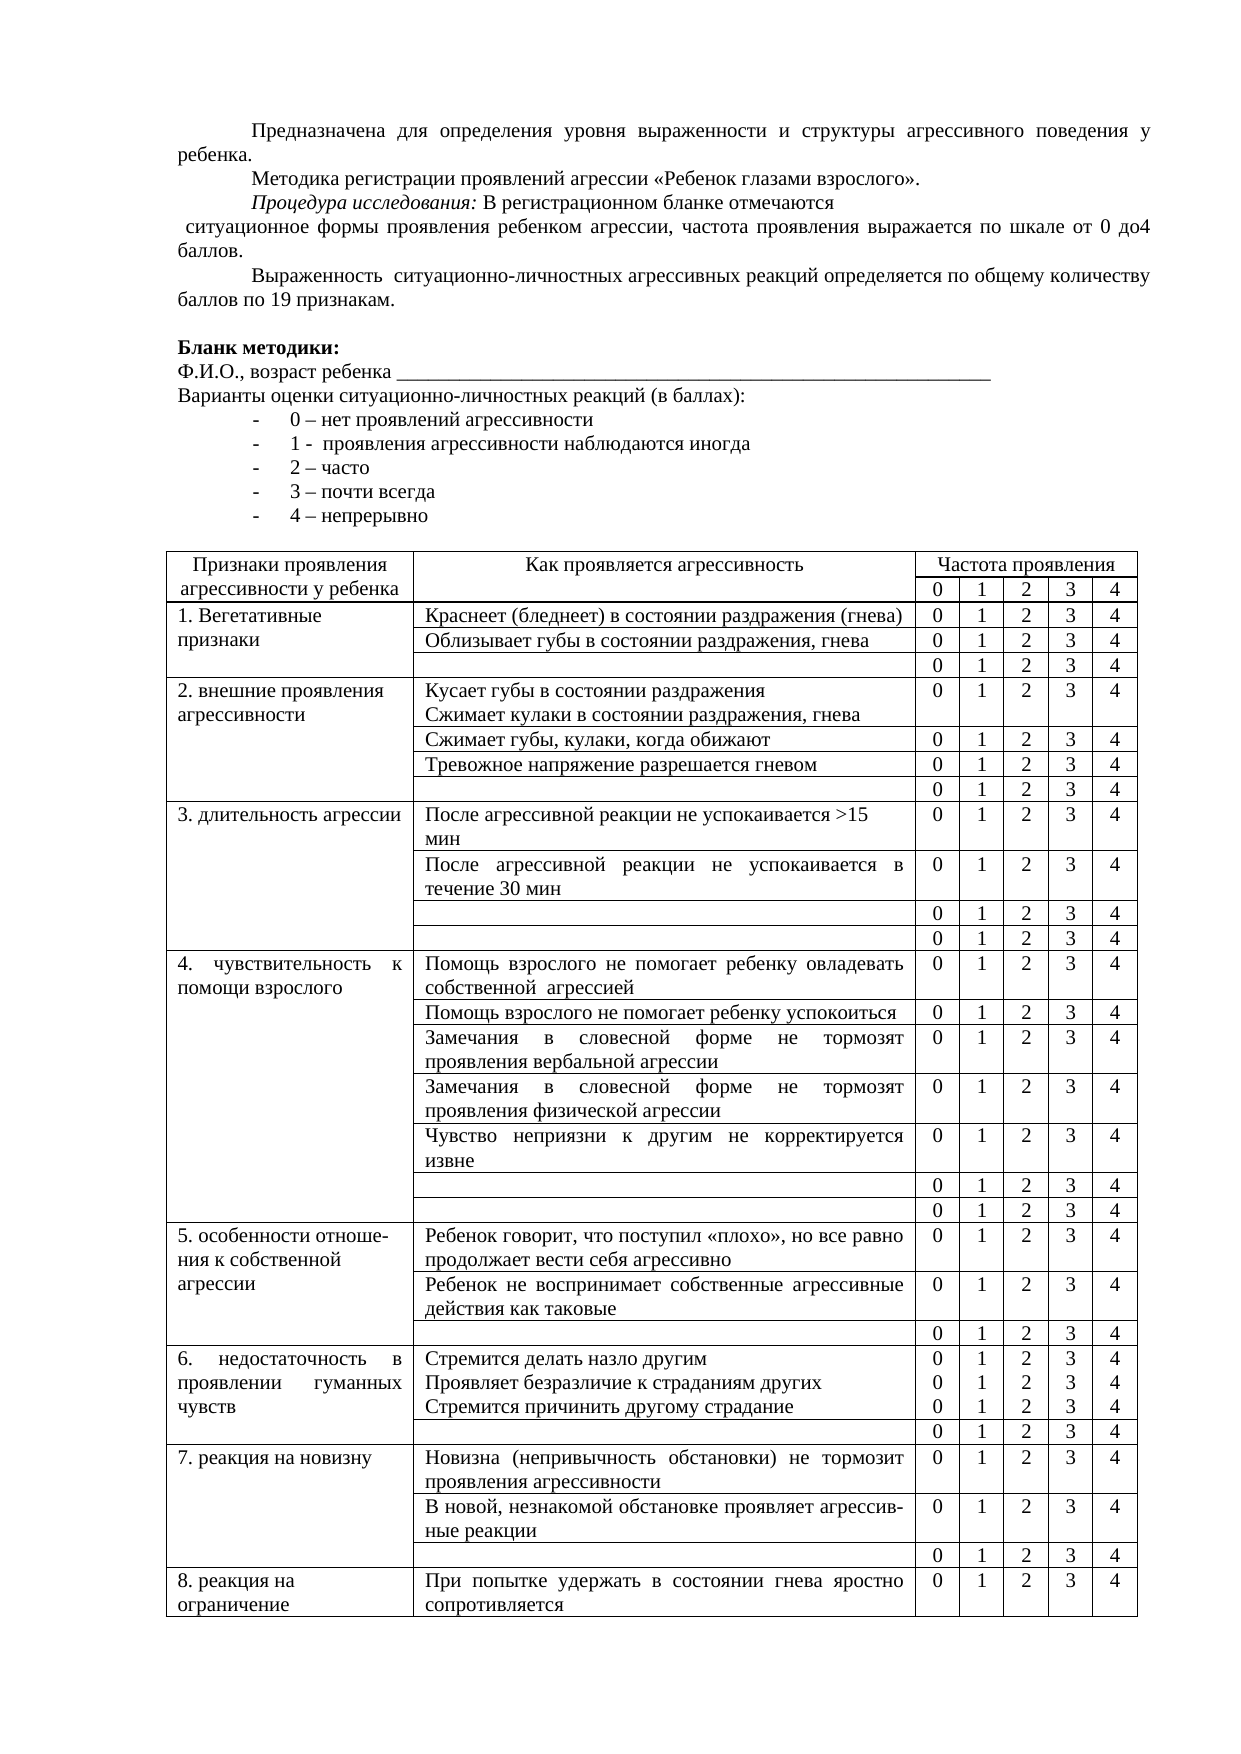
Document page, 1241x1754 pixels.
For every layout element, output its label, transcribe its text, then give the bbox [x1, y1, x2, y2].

table_cell 2 [1004, 1272, 1048, 1320]
table_cell 0 [916, 1272, 959, 1320]
table_cell Замечания в словесной форме не тормозят проявления физической агрессии [414, 1074, 915, 1122]
table_cell 4 [1093, 777, 1137, 801]
table_cell Помощь взрослого не помогает ребенку овладевать собственной агрессией [414, 951, 915, 999]
table_cell 4 [1093, 727, 1137, 751]
table_cell 4 [1093, 678, 1137, 726]
table_cell 2 [1004, 727, 1048, 751]
table_cell 5. особенности отноше-ния к собственной агрессии [167, 1223, 413, 1345]
table_cell 2 [1004, 603, 1048, 627]
table_cell 1 [960, 1124, 1003, 1172]
table_cell 1 [960, 1272, 1003, 1320]
table_cell 3. длительность агрессии [167, 802, 413, 950]
table_cell 1 [960, 1420, 1003, 1443]
table_cell 3 [1049, 1445, 1092, 1493]
table_cell Облизывает губы в состоянии раздражения, гнева [414, 628, 915, 652]
table_cell Стремится делать назло другим Проявляет безразличие к страданиям других Стремится причинить другому страдание [414, 1346, 915, 1418]
table_cell 4 [1093, 1124, 1137, 1172]
table_cell 2 [1004, 1420, 1048, 1443]
table_cell 1 [960, 603, 1003, 627]
table_cell 0 [916, 1074, 959, 1122]
table_cell 0 [916, 1000, 959, 1024]
table_header Частота проявления [916, 552, 1137, 576]
table_cell 3 [1049, 1543, 1092, 1567]
subtitle Процедура исследования: В регистрационном бланке отмечаются [177, 190, 1152, 214]
table_cell [414, 926, 915, 950]
table_header Признаки проявления агрессивности у ребенка [167, 552, 413, 601]
table_cell [414, 777, 915, 801]
table_cell При попытке удержать в состоянии гнева яростно сопротивляется [414, 1568, 915, 1616]
table_cell 1 [960, 851, 1003, 899]
table_cell 3 [1049, 727, 1092, 751]
table_cell 3 [1049, 1420, 1092, 1443]
table_cell 2 [1004, 678, 1048, 726]
table_cell 2 [1004, 802, 1048, 850]
table_cell 1 [960, 752, 1003, 776]
table_cell 3 [1049, 777, 1092, 801]
list 2 – часто [252, 455, 1152, 479]
table_cell 0 [916, 1543, 959, 1567]
table_cell 0 [916, 1223, 959, 1271]
table_cell 2 [1004, 1198, 1048, 1222]
table_cell 1 [960, 628, 1003, 652]
table_cell 0 [916, 1198, 959, 1222]
table_cell 4 [1093, 1272, 1137, 1320]
table_cell 2 [1004, 926, 1048, 950]
table_cell 4 [1093, 752, 1137, 776]
table_cell [414, 1321, 915, 1345]
table_cell 1 [960, 678, 1003, 726]
table_cell Краснеет (бледнеет) в состоянии раздражения (гнева) [414, 603, 915, 627]
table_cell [167, 1568, 413, 1616]
list 4 – непрерывно [252, 503, 1152, 527]
table_cell 1 1 1 [960, 1346, 1003, 1418]
list 1 - проявления агрессивности наблюдаются иногда [252, 431, 1152, 455]
table_cell 0 [916, 1173, 959, 1197]
text Ф.И.О., возраст ребенка _________________________________________________________ [177, 359, 1152, 383]
table_cell Новизна (непривычность обстановки) не тормозит проявления агрессивности [414, 1445, 915, 1493]
table_cell 4 [1093, 951, 1137, 999]
table_cell 3 [1049, 1494, 1092, 1542]
table_cell 1 [960, 653, 1003, 677]
table_cell 2 [1004, 1568, 1048, 1616]
table_cell 4 [1093, 901, 1137, 925]
table_cell [414, 901, 915, 925]
table_cell 2 [1004, 1074, 1048, 1122]
table_cell 4 [1093, 851, 1137, 899]
table_cell 4 [1093, 1223, 1137, 1271]
table_cell 0 0 0 [916, 1346, 959, 1418]
table_cell 2 [1004, 901, 1048, 925]
list 3 – почти всегда [252, 479, 1152, 503]
table_cell 3 [1049, 1124, 1092, 1172]
table_cell 1 [960, 951, 1003, 999]
subtitle Выраженность ситуационно-личностных агрессивных реакций определяется по общему количеству баллов по 19 признакам. [177, 262, 1152, 311]
table_cell 2 [1004, 1000, 1048, 1024]
table_cell 1 [960, 1173, 1003, 1197]
table_cell 2 [1004, 777, 1048, 801]
table_cell 4 [1093, 603, 1137, 627]
table_cell 0 [916, 603, 959, 627]
table_cell 1 [960, 727, 1003, 751]
table_cell 1 [960, 1000, 1003, 1024]
table_cell 3 [1049, 628, 1092, 652]
table_cell 2 [1004, 1543, 1048, 1567]
table_cell 7. реакция на новизну [167, 1445, 413, 1567]
table_cell 2 [1004, 1445, 1048, 1493]
table_cell 2 [1004, 653, 1048, 677]
table_cell 1 [960, 1223, 1003, 1271]
list 0 – нет проявлений агрессивности [252, 407, 1152, 431]
table_cell Чувство неприязни к другим не корректируется извне [414, 1124, 915, 1172]
table_cell 3 [1049, 951, 1092, 999]
table_cell 3 [1049, 678, 1092, 726]
table_cell 4 [1093, 1074, 1137, 1122]
table_cell Помощь взрослого не помогает ребенку успокоиться [414, 1000, 915, 1024]
table_cell 4 [1093, 1173, 1137, 1197]
table_cell 0 [916, 802, 959, 850]
subtitle Методика регистрации проявлений агрессии «Ребенок глазами взрослого». [177, 166, 1152, 190]
table_cell 4 [1093, 1568, 1137, 1616]
table_cell 3 [1049, 1568, 1092, 1616]
table_cell 2 [1004, 951, 1048, 999]
table_cell 3 [1049, 578, 1092, 601]
table_cell 1 [960, 1494, 1003, 1542]
table_cell 2 2 2 [1004, 1346, 1048, 1418]
table_cell 1 [960, 1543, 1003, 1567]
table_cell 0 [916, 901, 959, 925]
table_cell 1 [960, 1321, 1003, 1345]
table_cell 1. Вегетативные признаки [167, 603, 413, 677]
table_cell 3 [1049, 1223, 1092, 1271]
table_cell 1 [960, 1445, 1003, 1493]
table_cell 2 [1004, 1173, 1048, 1197]
table_cell 1 [960, 578, 1003, 601]
table_cell [414, 1198, 915, 1222]
table_cell 3 [1049, 603, 1092, 627]
table_cell 0 [916, 1568, 959, 1616]
table_cell 0 [916, 777, 959, 801]
table_cell 3 [1049, 1198, 1092, 1222]
table_cell 0 [916, 578, 959, 601]
table_cell 2 [1004, 628, 1048, 652]
table_cell 3 [1049, 1173, 1092, 1197]
table_cell 1 [960, 1568, 1003, 1616]
table_cell 4 [1093, 926, 1137, 950]
table_cell 4 [1093, 1198, 1137, 1222]
table_cell 0 [916, 1420, 959, 1443]
table_cell [414, 1543, 915, 1567]
table_cell 3 [1049, 1321, 1092, 1345]
table_cell В новой, незнакомой обстановке проявляет агрессив-ные реакции [414, 1494, 915, 1542]
table_cell 2 [1004, 1124, 1048, 1172]
table_cell После агрессивной реакции не успокаивается в течение 30 мин [414, 851, 915, 899]
table_cell 4 [1093, 1445, 1137, 1493]
subtitle Предназначена для определения уровня выраженности и структуры агрессивного поведения у ребенка. [177, 118, 1152, 166]
table_cell 4 [1093, 1543, 1137, 1567]
table_cell 2 [1004, 1494, 1048, 1542]
table_cell 4 [1093, 1025, 1137, 1073]
table_cell 2 [1004, 1223, 1048, 1271]
table_cell После агрессивной реакции не успокаивается >15 мин [414, 802, 915, 850]
table_cell 4 [1093, 578, 1137, 601]
table_cell 0 [916, 926, 959, 950]
table_cell 4. чувствительность к помощи взрослого [167, 951, 413, 1222]
table_cell 1 [960, 1025, 1003, 1073]
table_cell 4 [1093, 1000, 1137, 1024]
table_cell 3 [1049, 1000, 1092, 1024]
table_cell 3 [1049, 901, 1092, 925]
table_cell 0 [916, 727, 959, 751]
table_cell 0 [916, 1445, 959, 1493]
table_cell 3 3 3 [1049, 1346, 1092, 1418]
table_cell 0 [916, 951, 959, 999]
table_cell 0 [916, 678, 959, 726]
table_cell 2 [1004, 1321, 1048, 1345]
table_cell 1 [960, 1074, 1003, 1122]
table_cell Сжимает губы, кулаки, когда обижают [414, 727, 915, 751]
table_cell 3 [1049, 802, 1092, 850]
table_cell 1 [960, 1198, 1003, 1222]
table_cell 1 [960, 926, 1003, 950]
table_cell 2 [1004, 578, 1048, 601]
table_cell 0 [916, 653, 959, 677]
table_cell 2 [1004, 851, 1048, 899]
table_cell 6. недостаточность в проявлении гуманных чувств [167, 1346, 413, 1443]
table_cell Кусает губы в состоянии раздражения Сжимает кулаки в состоянии раздражения, гнева [414, 678, 915, 726]
table_cell 3 [1049, 1074, 1092, 1122]
table_cell 3 [1049, 1272, 1092, 1320]
table_cell 4 [1093, 1494, 1137, 1542]
table_cell 0 [916, 1025, 959, 1073]
table_cell Тревожное напряжение разрешается гневом [414, 752, 915, 776]
table_cell 3 [1049, 926, 1092, 950]
table_cell 0 [916, 628, 959, 652]
table_cell 3 [1049, 1025, 1092, 1073]
table_cell 3 [1049, 752, 1092, 776]
table_cell 0 [916, 1321, 959, 1345]
text Варианты оценки ситуационно-личностных реакций (в баллах): [177, 383, 1152, 407]
table_cell 2 [1004, 1025, 1048, 1073]
table_cell 4 4 4 [1093, 1346, 1137, 1418]
table_cell 4 [1093, 628, 1137, 652]
table_cell 0 [916, 1494, 959, 1542]
table_cell 0 [916, 1124, 959, 1172]
table_cell 4 [1093, 1321, 1137, 1345]
table_cell 1 [960, 901, 1003, 925]
table_cell 4 [1093, 1420, 1137, 1443]
subtitle ситуационное формы проявления ребенком агрессии, частота проявления выражается по шкале от 0 до4 баллов. [177, 214, 1152, 262]
table_header Как проявляется агрессивность [414, 552, 915, 601]
table_cell 3 [1049, 653, 1092, 677]
table_cell 4 [1093, 653, 1137, 677]
table_cell Ребенок говорит, что поступил «плохо», но все равно продолжает вести себя агрессивно [414, 1223, 915, 1271]
table_cell 2. внешние проявления агрессивности [167, 678, 413, 801]
table_cell [414, 653, 915, 677]
table_cell Замечания в словесной форме не тормозят проявления вербальной агрессии [414, 1025, 915, 1073]
table_cell 1 [960, 802, 1003, 850]
table_cell [414, 1173, 915, 1197]
table_cell 1 [960, 777, 1003, 801]
table_cell 4 [1093, 802, 1137, 850]
subtitle Бланк методики: [177, 335, 1152, 359]
table_cell 0 [916, 752, 959, 776]
table_cell 3 [1049, 851, 1092, 899]
table_cell 0 [916, 851, 959, 899]
table_cell Ребенок не воспринимает собственные агрессивные действия как таковые [414, 1272, 915, 1320]
table_cell [414, 1420, 915, 1443]
table_cell 2 [1004, 752, 1048, 776]
